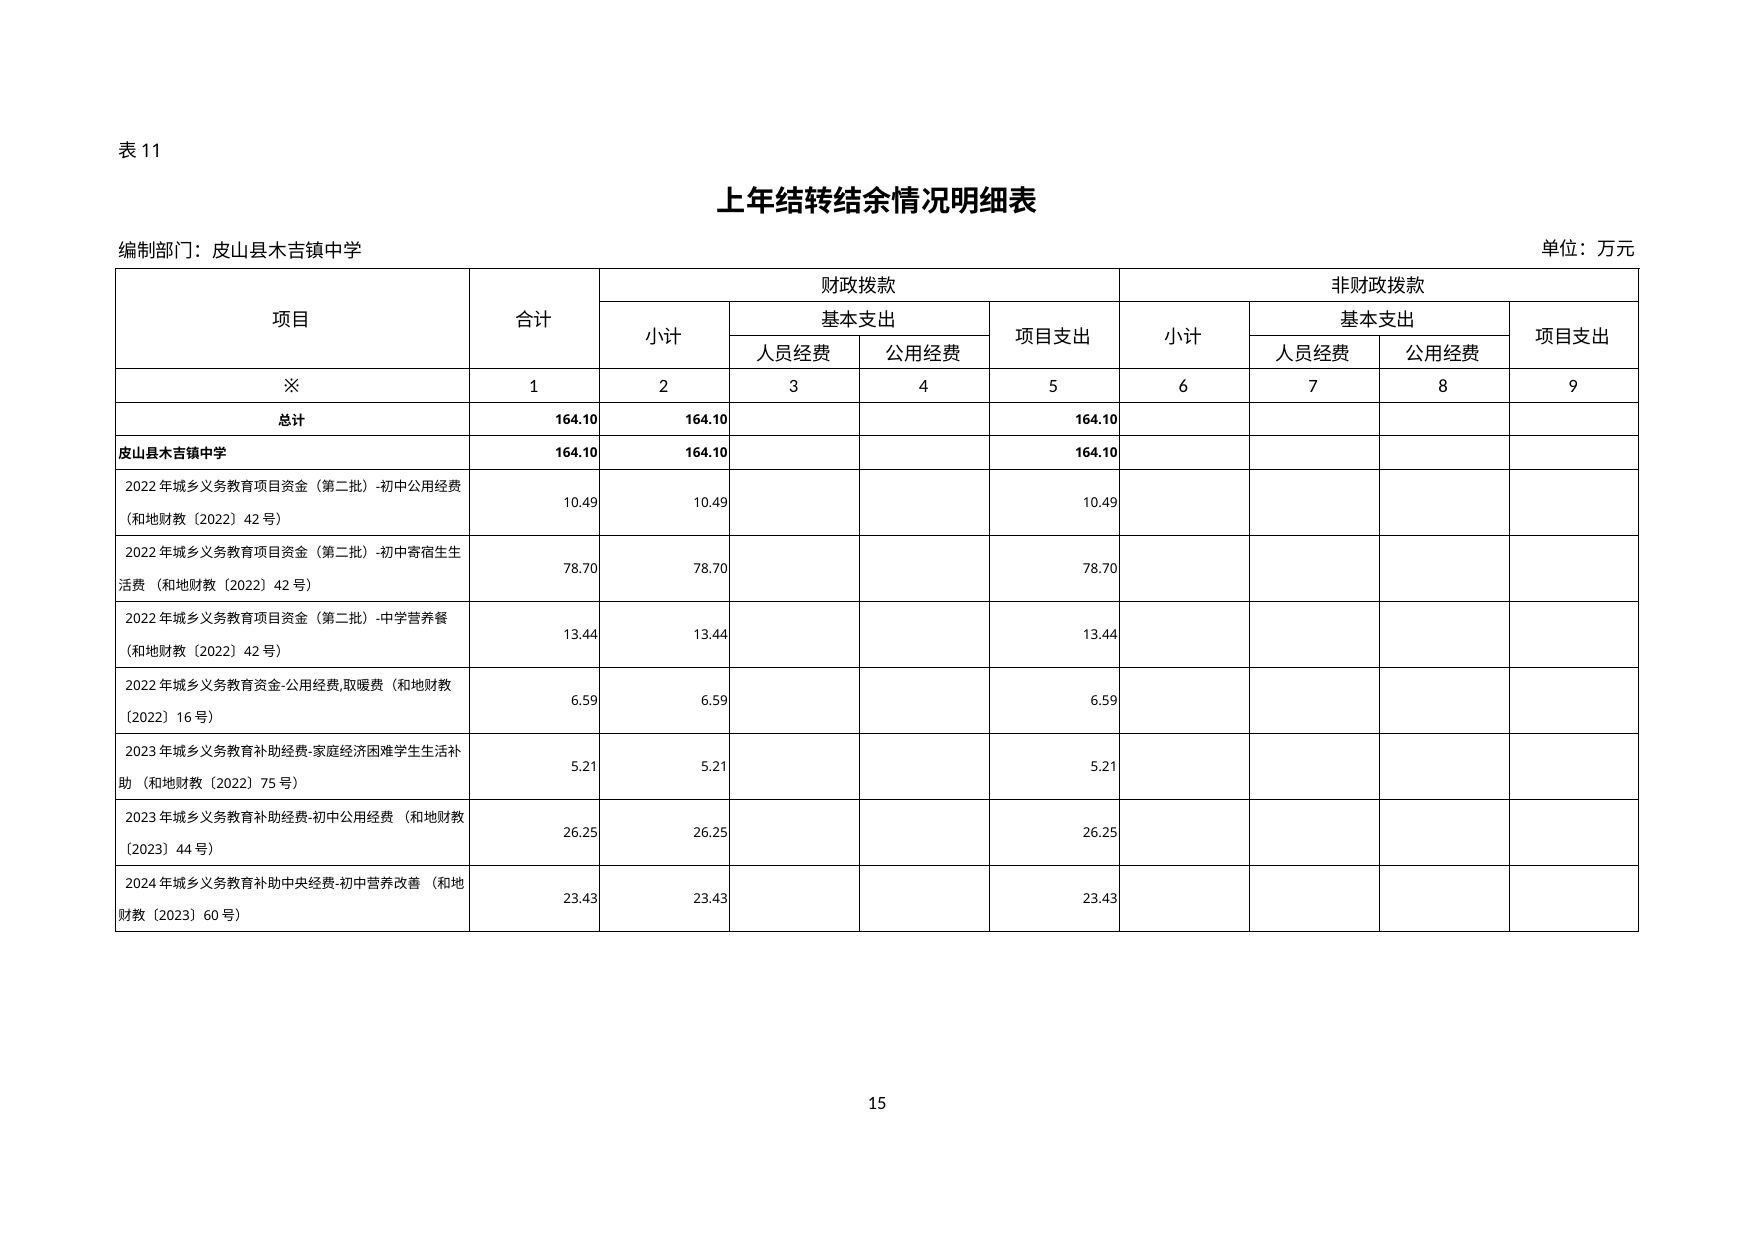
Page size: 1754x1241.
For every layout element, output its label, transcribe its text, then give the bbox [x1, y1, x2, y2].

table_cell 2023年城乡义务教育补助经费-初中公用经费 （和地财教〔2023〕44号） [116, 800, 469, 865]
table_cell 3 [730, 369, 859, 402]
table_cell 13.44 [470, 602, 599, 667]
table_cell ※ [116, 369, 469, 402]
table_cell 78.70 [990, 536, 1119, 601]
table_cell 5.21 [990, 734, 1119, 799]
table_cell [1510, 668, 1638, 733]
table_cell 财政拨款 [600, 269, 1119, 301]
table_cell [860, 403, 989, 435]
table_cell [860, 866, 989, 931]
table_cell [1250, 470, 1379, 535]
table_cell [860, 800, 989, 865]
table_cell 13.44 [990, 602, 1119, 667]
table_cell 小计 [1120, 302, 1249, 368]
table_cell [730, 536, 859, 601]
table_cell [1250, 403, 1379, 435]
table_cell 2 [600, 369, 729, 402]
table_cell [1120, 602, 1249, 667]
table_cell [1250, 668, 1379, 733]
text 表11 [118, 133, 1636, 166]
table_cell [1380, 866, 1509, 931]
table_cell 项目支出 [990, 302, 1119, 368]
table_cell 164.10 [600, 403, 729, 435]
table_cell [1510, 403, 1638, 435]
table_cell 2022年城乡义务教育项目资金（第二批）-中学营养餐 （和地财教〔2022〕42号） [116, 602, 469, 667]
table_cell 164.10 [470, 436, 599, 469]
table_header 编制部门：皮山县木吉镇中学 [116, 231, 1196, 267]
table_cell [1510, 536, 1638, 601]
table_header 单位：万元 [1196, 231, 1639, 267]
table_cell [860, 470, 989, 535]
table_cell [1510, 470, 1638, 535]
table_cell 5.21 [470, 734, 599, 799]
text 上年结转结余情况明细表 [118, 166, 1636, 231]
table_cell 公用经费 [860, 336, 989, 368]
table_cell [1510, 436, 1638, 469]
table_cell 164.10 [600, 436, 729, 469]
table_cell 5.21 [600, 734, 729, 799]
table_cell 6.59 [470, 668, 599, 733]
table_cell 基本支出 [1250, 302, 1509, 334]
table_cell 9 [1510, 369, 1638, 402]
table_cell [1120, 436, 1249, 469]
table_cell 2023年城乡义务教育补助经费-家庭经济困难学生生活补助 （和地财教〔2022〕75号） [116, 734, 469, 799]
table_cell 小计 [600, 302, 729, 368]
table_cell 26.25 [470, 800, 599, 865]
table_cell 总计 [116, 403, 469, 435]
table_cell 人员经费 [730, 336, 859, 368]
table_cell 164.10 [470, 403, 599, 435]
table_cell 78.70 [470, 536, 599, 601]
table_cell 78.70 [600, 536, 729, 601]
table_cell [1250, 536, 1379, 601]
table_cell 164.10 [990, 403, 1119, 435]
table_cell [1510, 800, 1638, 865]
table_cell [1510, 602, 1638, 667]
table_cell 皮山县木吉镇中学 [116, 436, 469, 469]
table_cell 26.25 [990, 800, 1119, 865]
table_cell 23.43 [990, 866, 1119, 931]
table_cell [1120, 403, 1249, 435]
table_cell [1380, 470, 1509, 535]
table_cell [730, 470, 859, 535]
table_cell 非财政拨款 [1120, 269, 1638, 301]
table_cell [860, 536, 989, 601]
table_cell 6.59 [990, 668, 1119, 733]
table_cell 人员经费 [1250, 336, 1379, 368]
table_cell 合计 [470, 269, 599, 368]
table_cell [860, 734, 989, 799]
table_cell 10.49 [470, 470, 599, 535]
table_cell 10.49 [990, 470, 1119, 535]
table_cell [1120, 866, 1249, 931]
table_cell [860, 668, 989, 733]
table_cell [1380, 734, 1509, 799]
table_cell 5 [990, 369, 1119, 402]
table_cell 6.59 [600, 668, 729, 733]
table_cell 2022年城乡义务教育项目资金（第二批）-初中寄宿生生活费 （和地财教〔2022〕42号） [116, 536, 469, 601]
table_cell [730, 800, 859, 865]
table_cell [730, 668, 859, 733]
table_cell 项目 [116, 269, 469, 368]
table_cell 10.49 [600, 470, 729, 535]
table_cell [860, 436, 989, 469]
table_cell 4 [860, 369, 989, 402]
table_cell [1120, 800, 1249, 865]
table_cell [860, 602, 989, 667]
table_cell 23.43 [470, 866, 599, 931]
table_cell [730, 403, 859, 435]
table_cell 2022年城乡义务教育资金-公用经费,取暖费（和地财教〔2022〕16号） [116, 668, 469, 733]
table_cell 基本支出 [730, 302, 989, 334]
table_cell 2022年城乡义务教育项目资金（第二批）-初中公用经费 （和地财教〔2022〕42号） [116, 470, 469, 535]
table_cell 7 [1250, 369, 1379, 402]
table_cell [730, 602, 859, 667]
table_cell [1120, 470, 1249, 535]
table_cell [1250, 436, 1379, 469]
table_cell 164.10 [990, 436, 1119, 469]
table_cell [1510, 866, 1638, 931]
table_cell 23.43 [600, 866, 729, 931]
table_cell 6 [1120, 369, 1249, 402]
table_cell 项目支出 [1510, 302, 1638, 368]
table_cell [1250, 800, 1379, 865]
table_cell 13.44 [600, 602, 729, 667]
table_cell [1510, 734, 1638, 799]
table_cell 2024年城乡义务教育补助中央经费-初中营养改善 （和地财教〔2023〕60号） [116, 866, 469, 931]
table_cell [1250, 734, 1379, 799]
table_cell [1380, 436, 1509, 469]
table_cell [1120, 536, 1249, 601]
table_cell [1380, 403, 1509, 435]
table_cell [1250, 866, 1379, 931]
table_cell [730, 436, 859, 469]
table_cell 1 [470, 369, 599, 402]
table_cell [1120, 668, 1249, 733]
table_cell [730, 734, 859, 799]
table_cell [1380, 800, 1509, 865]
table_cell 8 [1380, 369, 1509, 402]
table_cell 26.25 [600, 800, 729, 865]
table_cell [730, 866, 859, 931]
table_cell [1120, 734, 1249, 799]
table_cell [1250, 602, 1379, 667]
table_cell 公用经费 [1380, 336, 1509, 368]
table_cell [1380, 602, 1509, 667]
table_cell [1380, 668, 1509, 733]
table_cell [1380, 536, 1509, 601]
